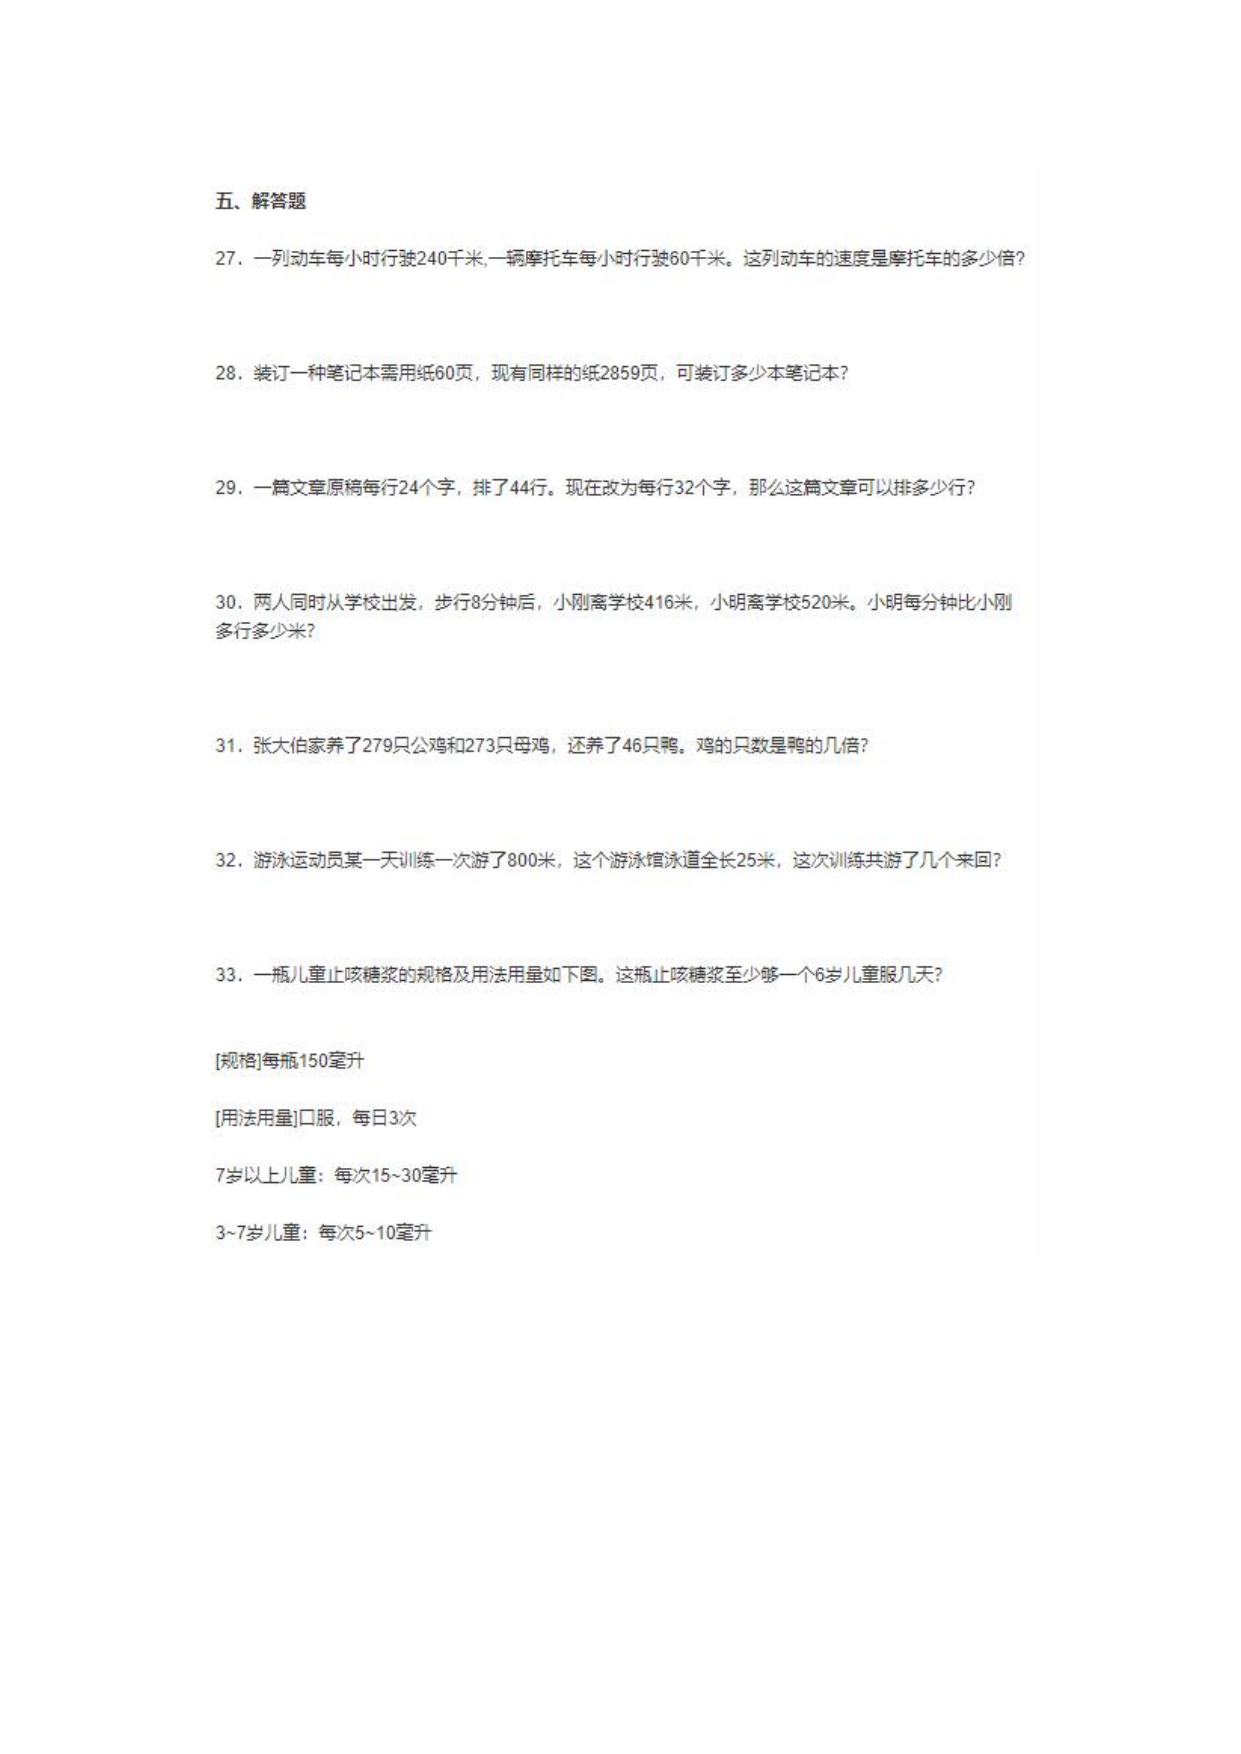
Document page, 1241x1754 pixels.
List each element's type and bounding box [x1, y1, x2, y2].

picture [187, 162, 1053, 1259]
